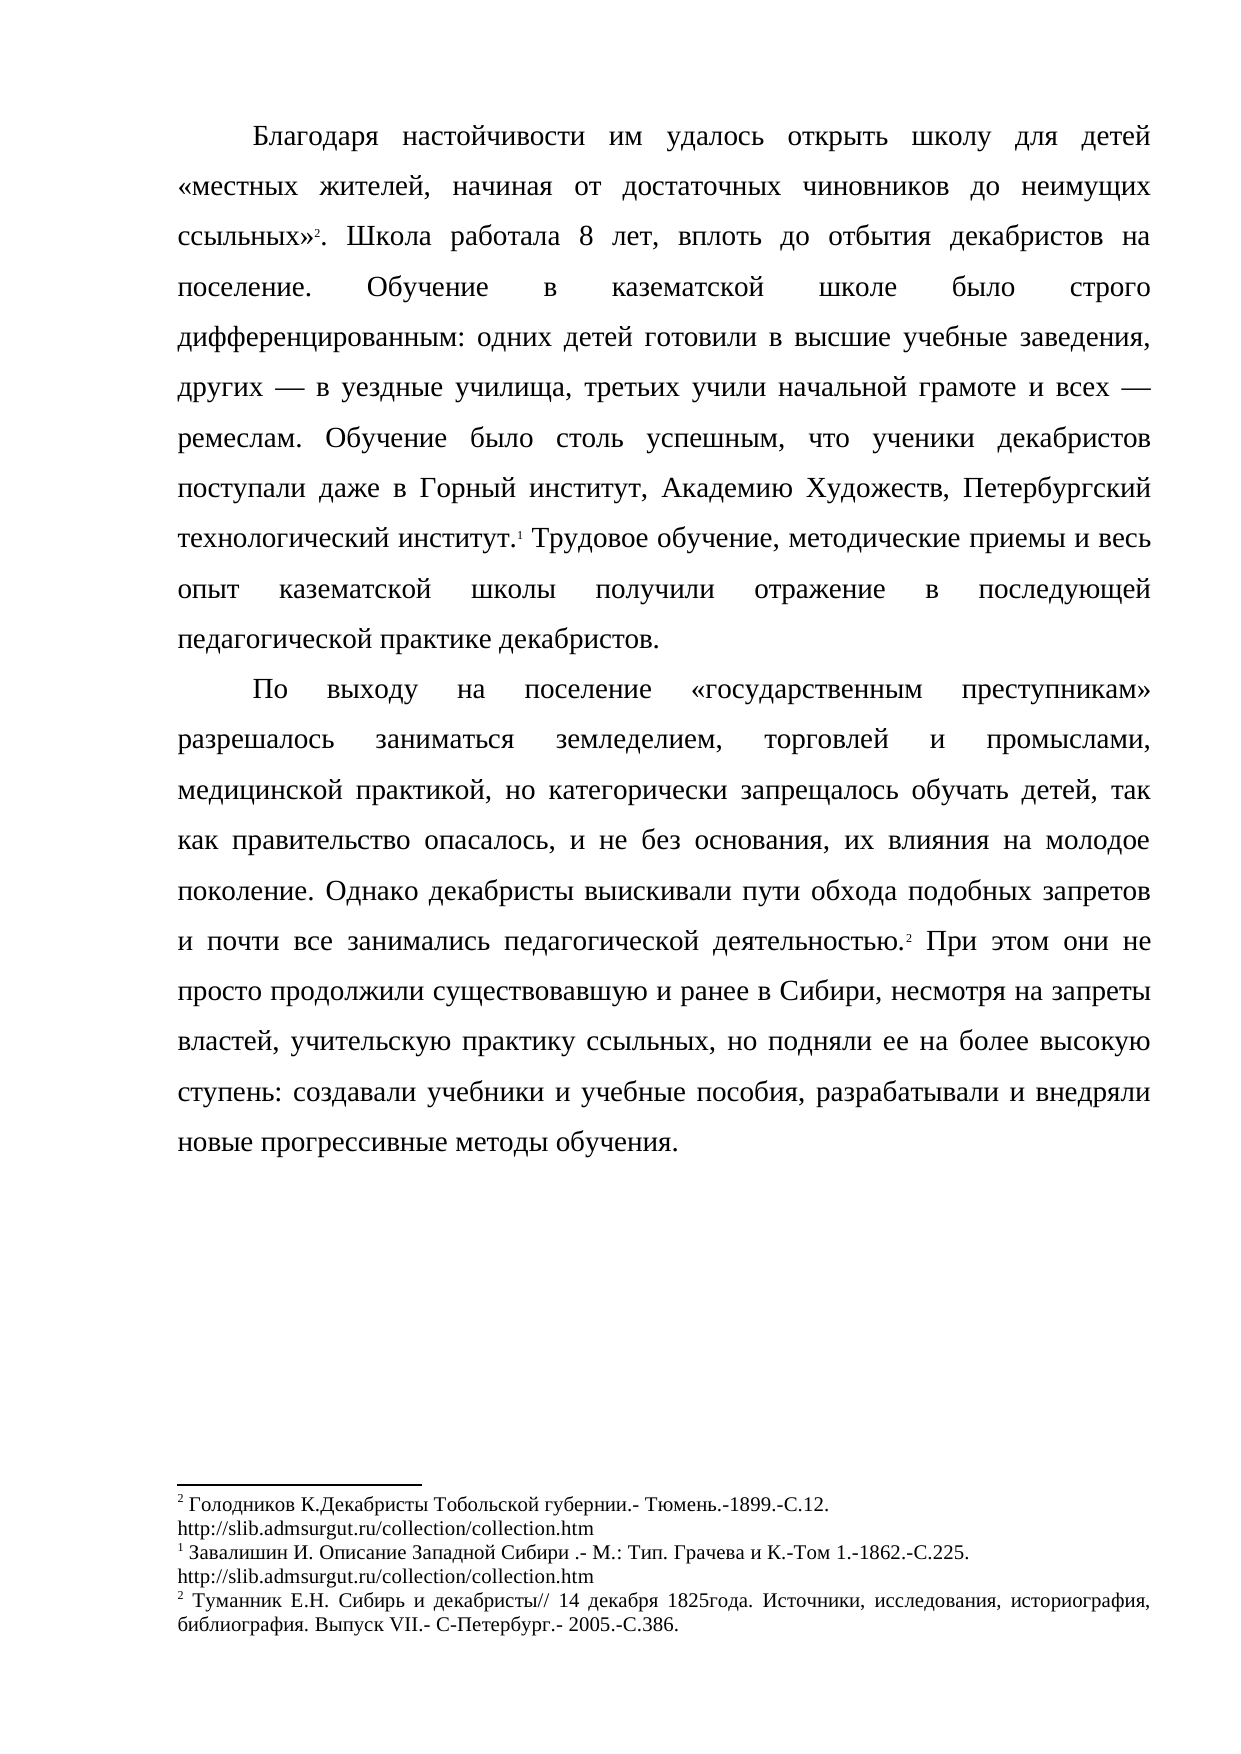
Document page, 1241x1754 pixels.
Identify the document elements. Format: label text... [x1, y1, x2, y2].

text По выходу на поселение «государственным преступникам» разрешалось заниматься земледелием, торговлей и промыслами, медицинской практикой, но категорически запрещалось обучать детей, так как правительство опасалось, и не без основания, их влияния на молодое поколение. Однако декабристы выискивали пути обхода подобных запретов и почти все занимались педагогической деятельностью. При этом они не просто продолжили существовавшую и ранее в Сибири, несмотря на запреты властей, учительскую практику ссыльных, но подняли ее на более высокую ступень: создавали учебники и учебные пособия, разрабатывали и внедряли новые прогрессивные методы обучения. [177, 672, 1152, 1158]
text Благодаря настойчивости им удалось открыть школу для детей «местных жителей, начиная от достаточных чиновников до неимущих ссыльных». Школа работала 8 лет, вплоть до отбытия декабристов на поселение. Обучение в казематской школе было строго дифференцированным: одних детей готовили в высшие учебные заведения, других — в уездные училища, третьих учили начальной грамоте и всех — ремеслам. Обучение было столь успешным, что ученики декабристов поступали даже в Горный институт, Академию Художеств, Петербургский технологический институт. Трудовое обучение, методические приемы и весь опыт казематской школы получили отражение в последующей педагогической практике декабристов. [177, 118, 1152, 655]
